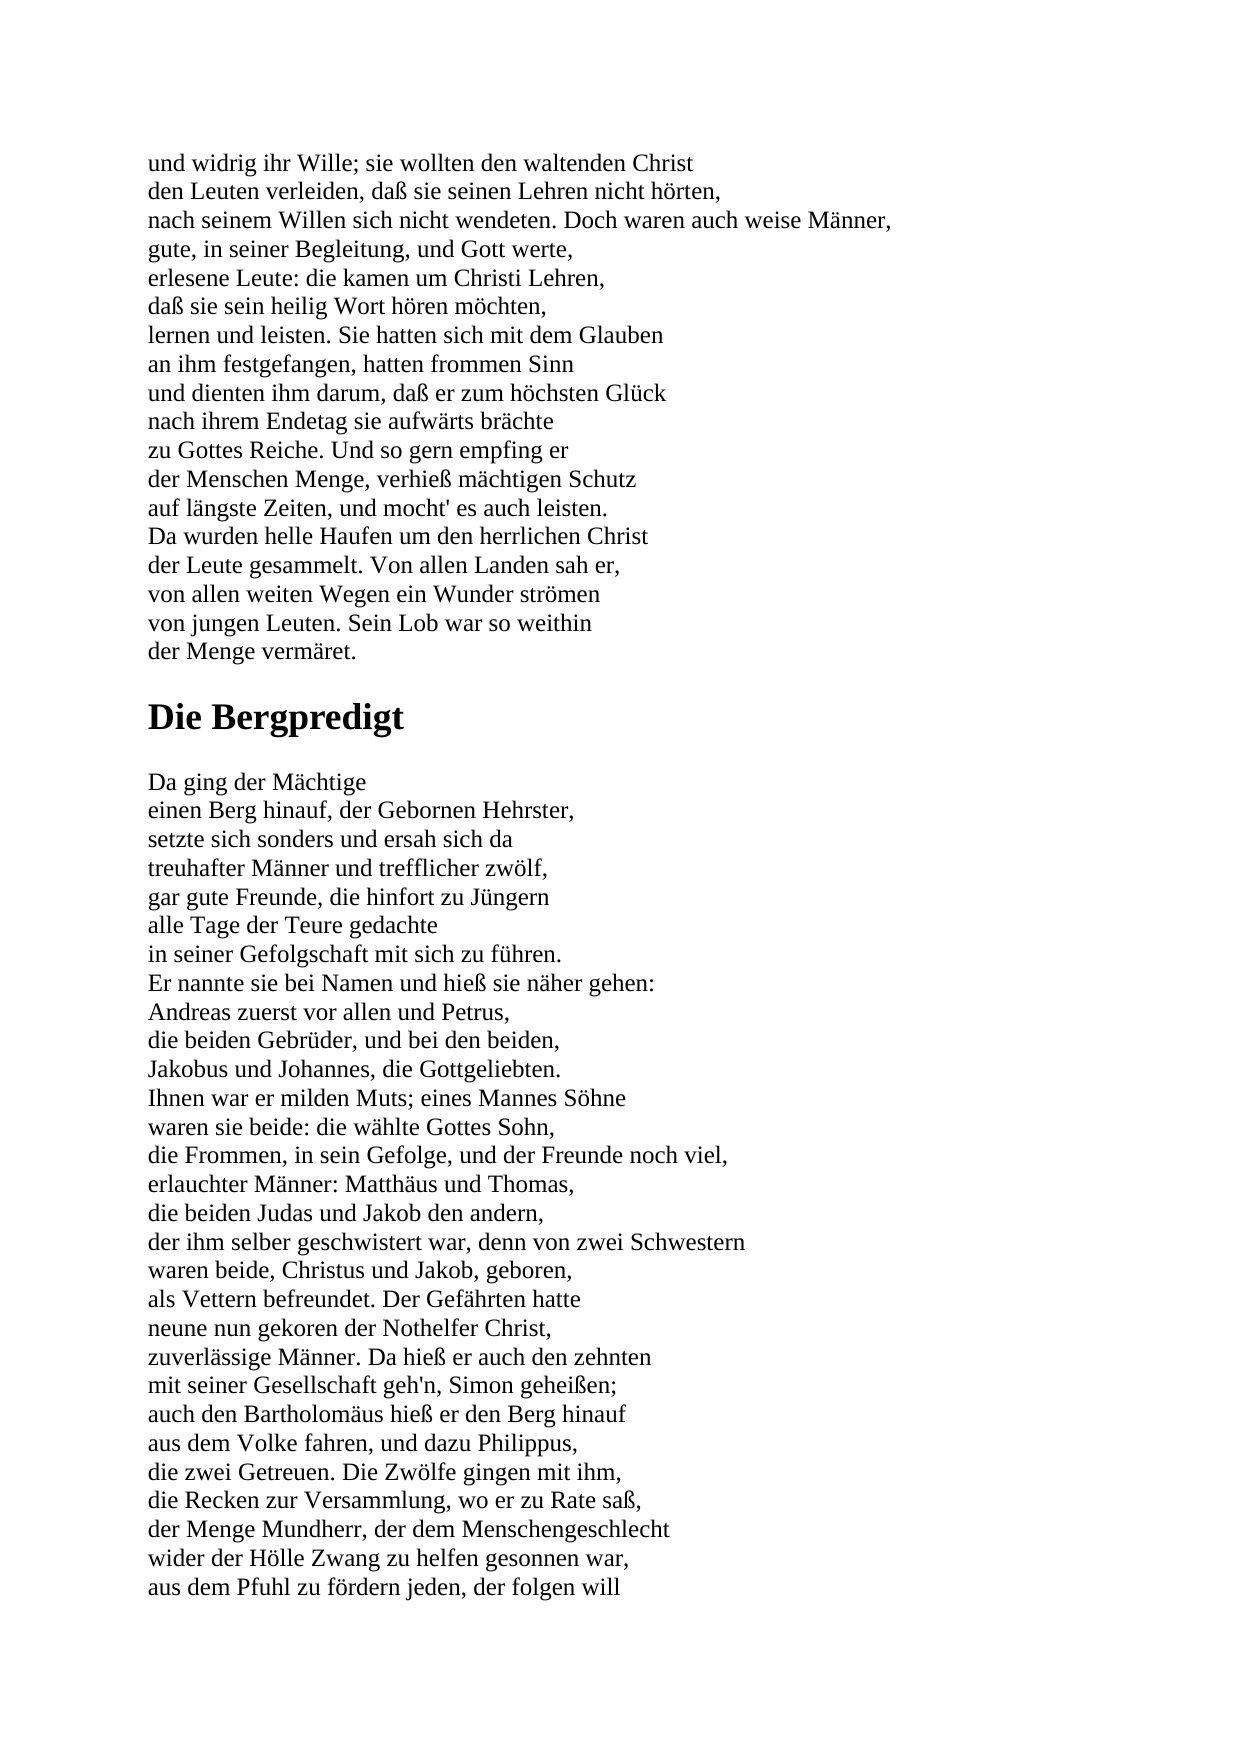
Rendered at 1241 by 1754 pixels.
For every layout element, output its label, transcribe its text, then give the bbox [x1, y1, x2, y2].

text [148, 148, 1093, 665]
subtitle Die Bergpredigt [148, 694, 1093, 737]
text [148, 767, 1093, 1600]
